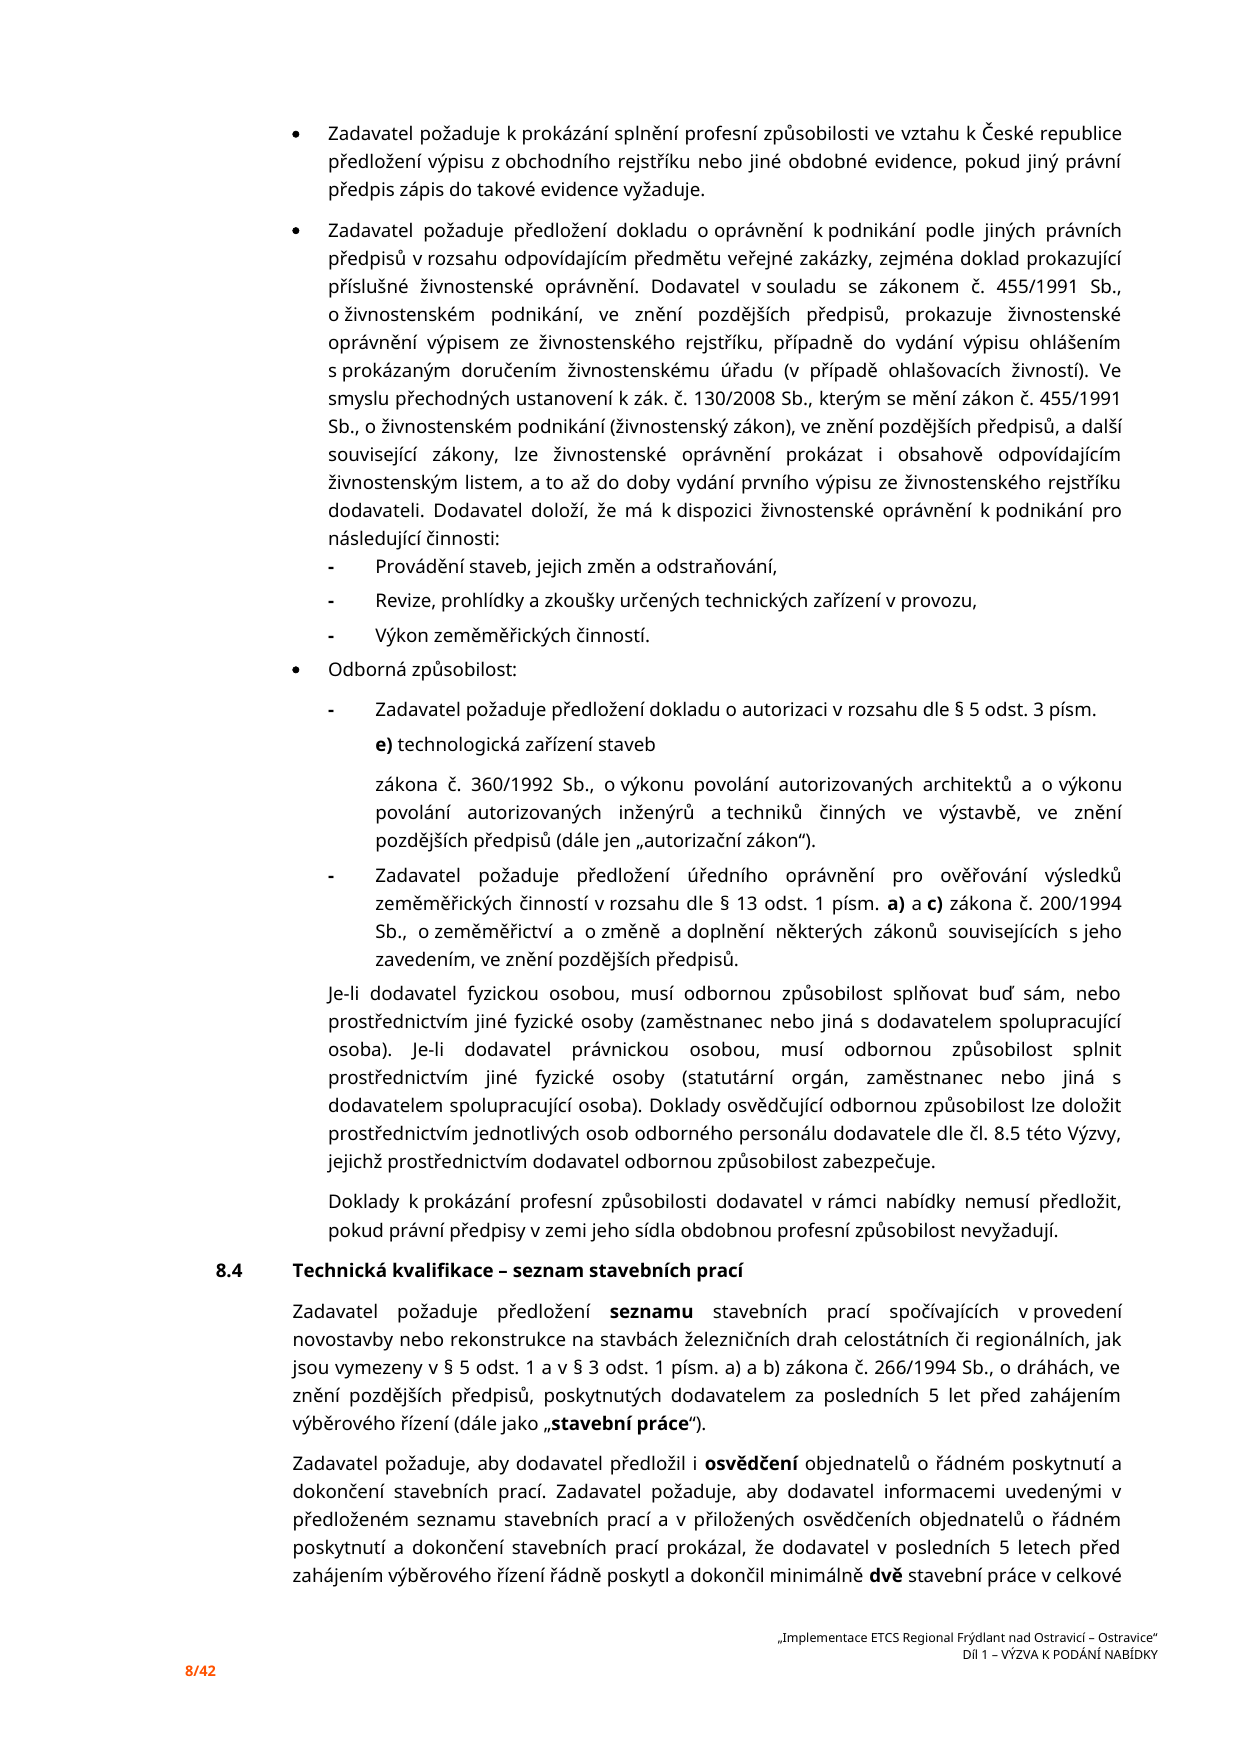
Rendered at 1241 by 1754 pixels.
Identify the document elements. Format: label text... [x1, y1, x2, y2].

text Doklady k prokázání profesní způsobilosti dodavatel v rámci nabídky nemusí předložit, pokud právní předpisy v zemi jeho sídla obdobnou profesní způsobilost nevyžadují. [328, 1189, 1122, 1242]
text Zadavatel požaduje předložení úředního oprávnění pro ověřování výsledků zeměměřických činností v rozsahu dle § 13 odst. 1 písm. a) a c) zákona č. 200/1994 Sb., o zeměměřictví a o změně a doplnění některých zákonů souvisejících s jeho zavedením, ve znění pozdějších předpisů. [328, 862, 1122, 971]
list zákona č. 360/1992 Sb., o výkonu povolání autorizovaných architektů a o výkonu povolání autorizovaných inženýrů a techniků činných ve výstavbě, ve znění pozdějších předpisů (dále jen „autorizační zákon“). [375, 772, 1122, 853]
list e) technologická zařízení staveb [339, 731, 1122, 757]
text Výkon zeměměřických činností. [328, 622, 1122, 647]
text Zadavatel požaduje k prokázání splnění profesní způsobilosti ve vztahu k České republice předložení výpisu z obchodního rejstříku nebo jiné obdobné evidence, pokud jiný právní předpis zápis do takové evidence vyžaduje. [292, 121, 1122, 202]
text Zadavatel požaduje předložení dokladu o autorizaci v rozsahu dle § 5 odst. 3 písm. [328, 697, 1122, 722]
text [292, 1451, 1122, 1588]
text Odborná způsobilost: [292, 656, 1122, 682]
text Provádění staveb, jejich změn a odstraňování, [328, 553, 1122, 579]
text Zadavatel požaduje předložení dokladu o oprávnění k podnikání podle jiných právních předpisů v rozsahu odpovídajícím předmětu veřejné zakázky, zejména doklad prokazující příslušné živnostenské oprávnění. Dodavatel v souladu se zákonem č. 455/1991 Sb., o živnostenském podnikání, ve znění pozdějších předpisů, prokazuje živnostenské oprávnění výpisem ze živnostenského rejstříku, případně do vydání výpisu ohlášením s prokázaným doručením živnostenskému úřadu (v případě ohlašovacích živností). Ve smyslu přechodných ustanovení k zák. č. 130/2008 Sb., kterým se mění zákon č. 455/1991 Sb., o živnostenském podnikání (živnostenský zákon), ve znění pozdějších předpisů, a další související zákony, lze živnostenské oprávnění prokázat i obsahově odpovídajícím živnostenským listem, a to až do doby vydání prvního výpisu ze živnostenského rejstříku dodavateli. Dodavatel doloží, že má k dispozici živnostenské oprávnění k podnikání pro následující činnosti: [292, 217, 1122, 551]
text Zadavatel požaduje předložení seznamu stavebních prací spočívajících v provedení novostavby nebo rekonstrukce na stavbách železničních drah celostátních či regionálních, jak jsou vymezeny v § 5 odst. 1 a v § 3 odst. 1 písm. a) a b) zákona č. 266/1994 Sb., o dráhách, ve znění pozdějších předpisů, poskytnutých dodavatelem za posledních 5 let před zahájením výběrového řízení (dále jako „stavební práce“). [292, 1298, 1122, 1436]
text Revize, prohlídky a zkoušky určených technických zařízení v provozu, [328, 588, 1122, 613]
text Je-li dodavatel fyzickou osobou, musí odbornou způsobilost splňovat buď sám, nebo prostřednictvím jiné fyzické osoby (zaměstnanec nebo jiná s dodavatelem spolupracující osoba). Je-li dodavatel právnickou osobou, musí odbornou způsobilost splnit prostřednictvím jiné fyzické osoby (statutární orgán, zaměstnanec nebo jiná s dodavatelem spolupracující osoba). Doklady osvědčující odbornou způsobilost lze doložit prostřednictvím jednotlivých osob odborného personálu dodavatele dle čl. 8.5 této Výzvy, jejichž prostřednictvím dodavatel odbornou způsobilost zabezpečuje. [328, 980, 1122, 1174]
text Technická kvalifikace – seznam stavebních prací [216, 1257, 1122, 1283]
